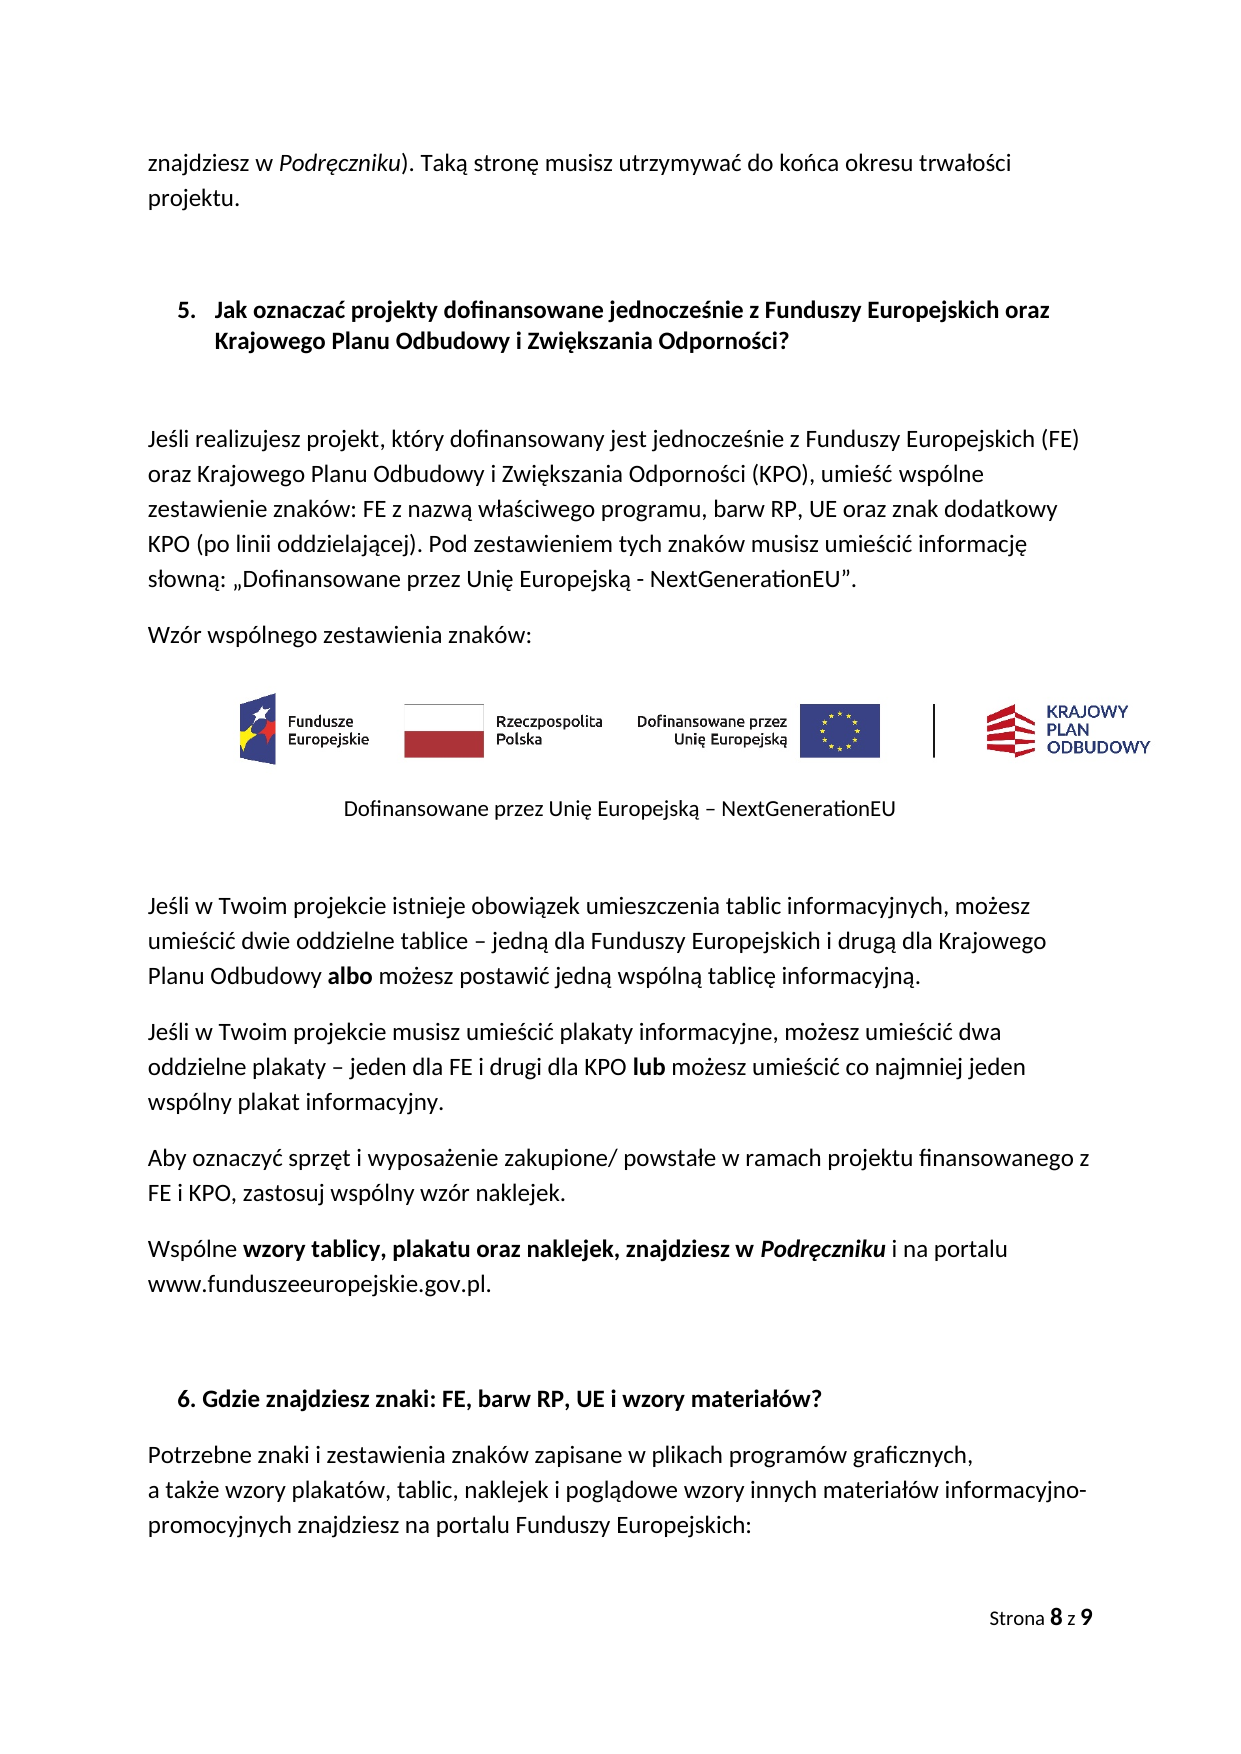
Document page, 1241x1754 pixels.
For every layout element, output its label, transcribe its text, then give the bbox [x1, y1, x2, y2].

text Potrzebne znaki i zestawienia znaków zapisane w plikach programów graficznych, a także wzory plakatów, tablic, naklejek i poglądowe wzory innych materiałów informacyjno-promocyjnych znajdziesz na portalu Funduszy Europejskich: [148, 1439, 1093, 1539]
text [148, 148, 1093, 213]
text Wspólne wzory tablicy, plakatu oraz naklejek, znajdziesz w Podręczniku i na portalu www.funduszeeuropejskie.gov.pl. [148, 1233, 1093, 1298]
text Jeśli realizujesz projekt, który dofinansowany jest jednocześnie z Funduszy Europejskich (FE) oraz Krajowego Planu Odbudowy i Zwiększania Odporności (KPO), umieść wspólne zestawienie znaków: FE z nazwą właściwego programu, barw RP, UE oraz znak dodatkowy KPO (po linii oddzielającej). Pod zestawieniem tych znaków musisz umieścić informację słowną: „Dofinansowane przez Unię Europejską - NextGenerationEU”. [148, 424, 1093, 594]
text Jeśli w Twoim projekcie musisz umieścić plakaty informacyjne, możesz umieścić dwa oddzielne plakaty – jeden dla FE i drugi dla KPO lub możesz umieścić co najmniej jeden wspólny plakat informacyjny. [148, 1016, 1093, 1117]
text Aby oznaczyć sprzęt i wyposażenie zakupione/ powstałe w ramach projektu finansowanego z FE i KPO, zastosuj wspólny wzór naklejek. [148, 1142, 1093, 1207]
picture [222, 675, 1168, 782]
list Jak oznaczać projekty dofinansowane jednocześnie z Funduszy Europejskich oraz Krajowego Planu Odbudowy i Zwiększania Odporności? [177, 294, 1093, 355]
text Wzór wspólnego zestawienia znaków: [148, 619, 1093, 650]
subtitle 6. Gdzie znajdziesz znaki: FE, barw RP, UE i wzory materiałów? [177, 1383, 1093, 1414]
text Jeśli w Twoim projekcie istnieje obowiązek umieszczenia tablic informacyjnych, możesz umieścić dwie oddzielne tablice – jedną dla Funduszy Europejskich i drugą dla Krajowego Planu Odbudowy albo możesz postawić jedną wspólną tablicę informacyjną. [148, 890, 1093, 991]
text Dofinansowane przez Unię Europejską – NextGenerationEU [148, 794, 1093, 822]
